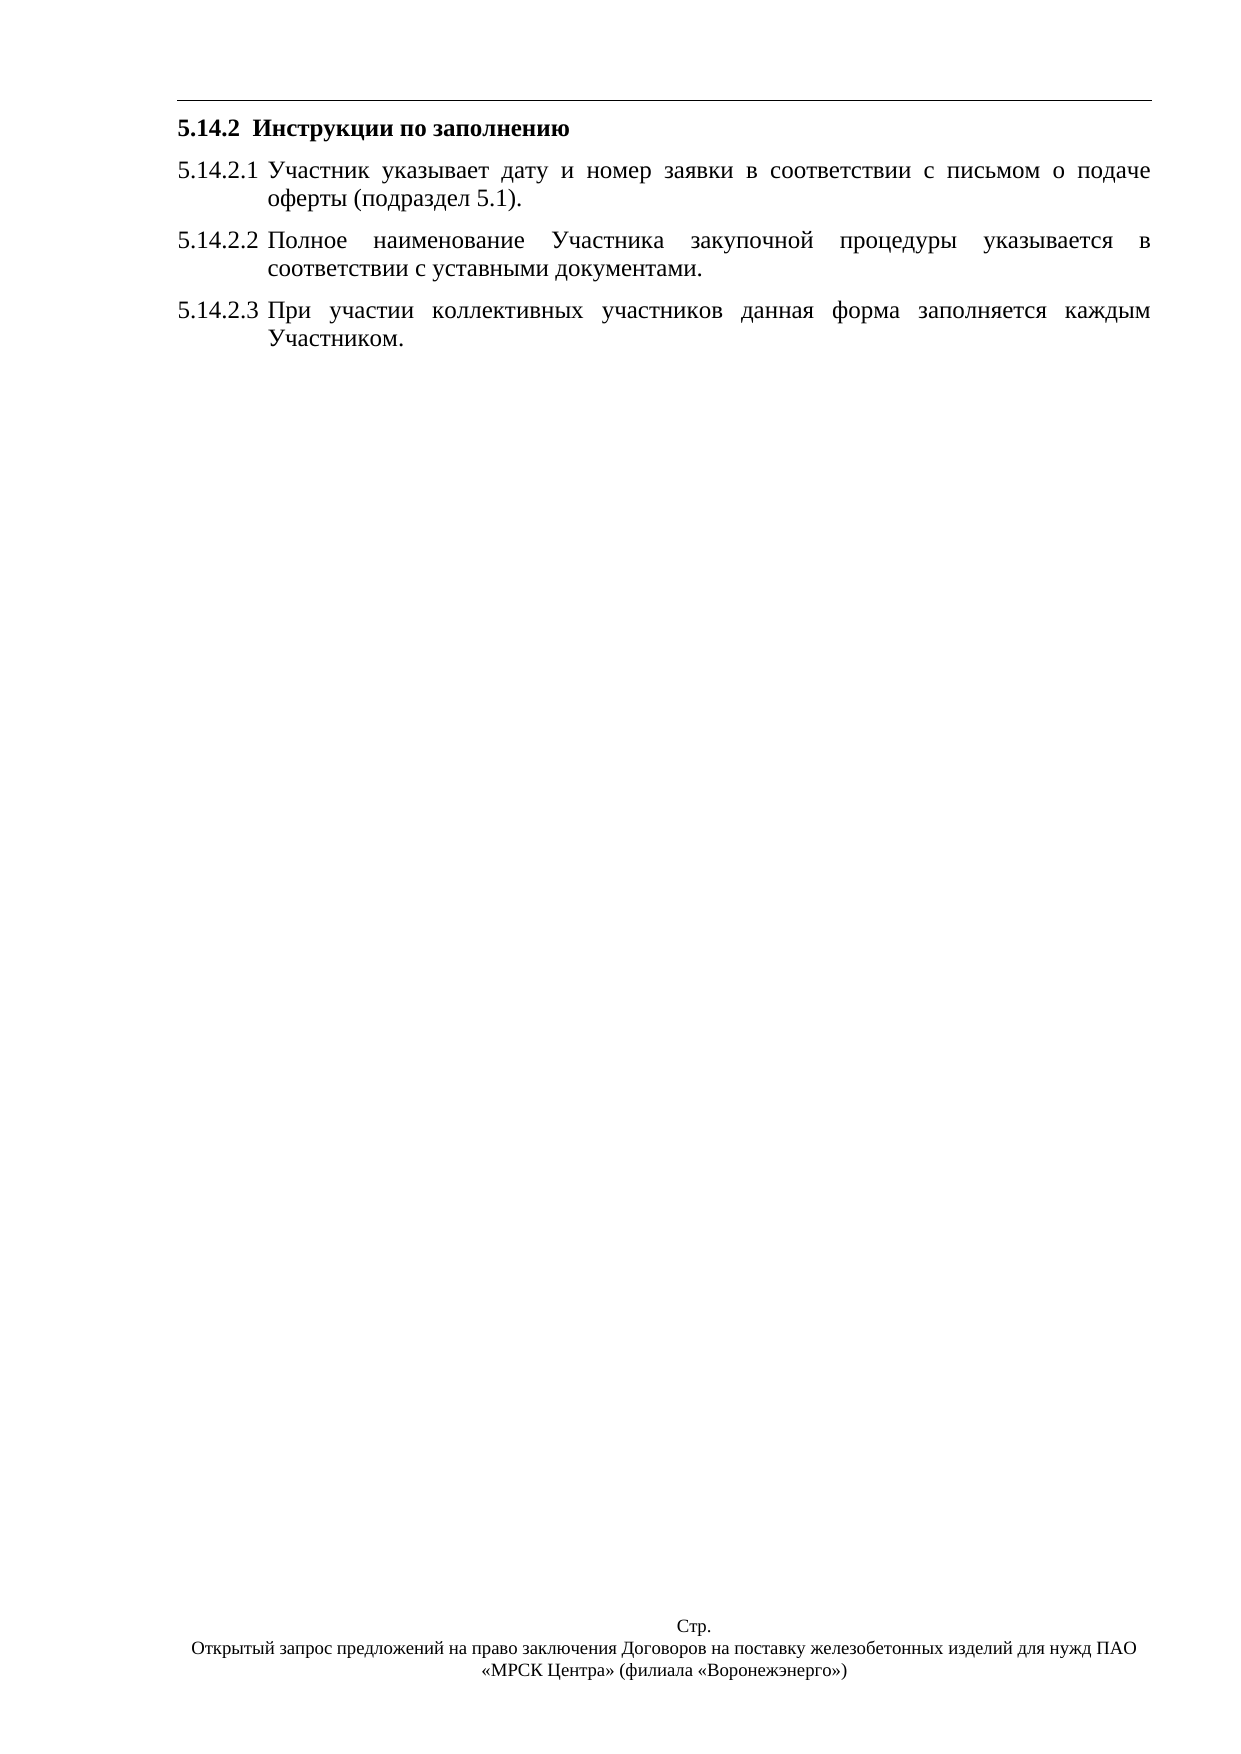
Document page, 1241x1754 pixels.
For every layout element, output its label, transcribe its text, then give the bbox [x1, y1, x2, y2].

list При участии коллективных участников данная форма заполняется каждым Участником. [177, 295, 1152, 352]
subtitle Инструкции по заполнению [177, 113, 1152, 142]
list Участник указывает дату и номер заявки в соответствии с письмом о подаче оферты (подраздел 5.1). [177, 155, 1152, 212]
list Полное наименование Участника закупочной процедуры указывается в соответствии с уставными документами. [177, 225, 1152, 282]
